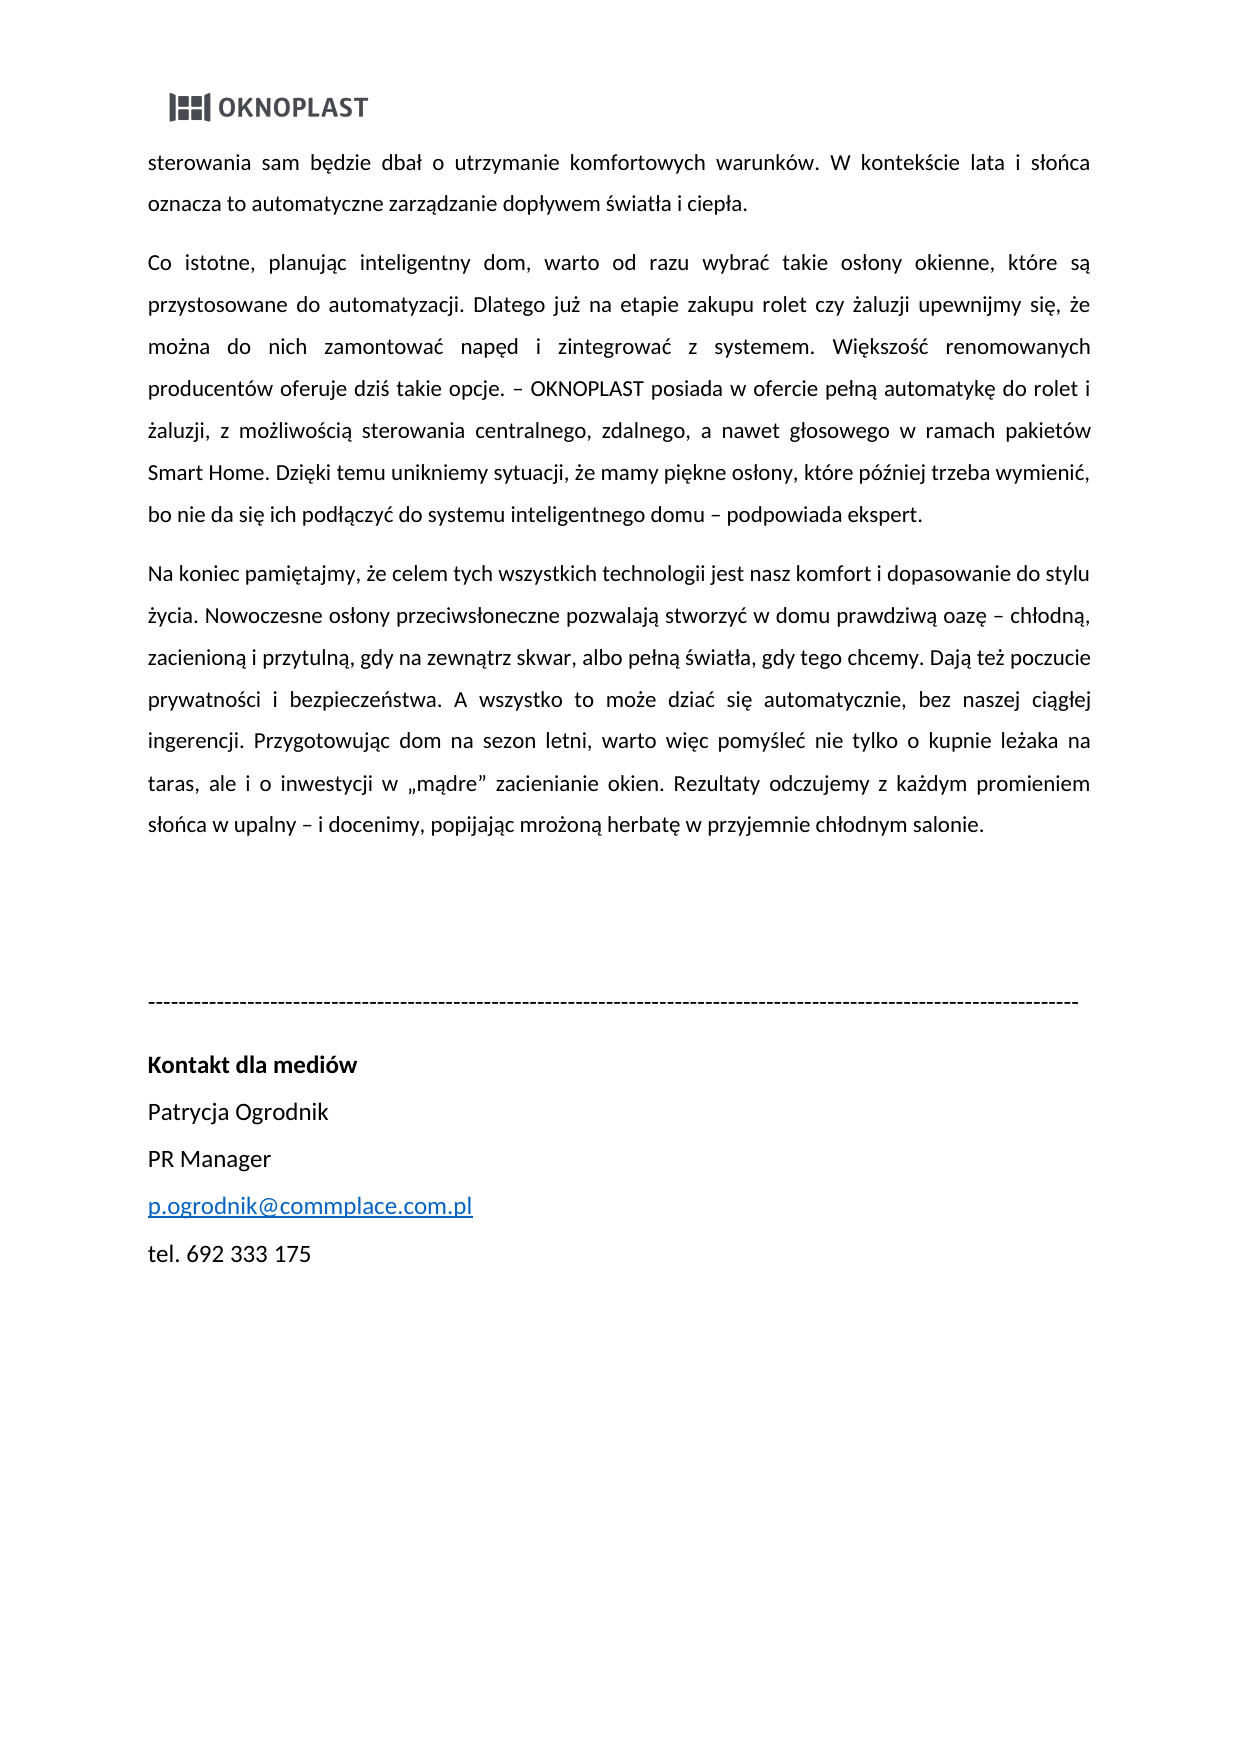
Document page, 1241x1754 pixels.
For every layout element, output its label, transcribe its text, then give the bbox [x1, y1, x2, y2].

text Co istotne, planując inteligentny dom, warto od razu wybrać takie osłony okienne, które są przystosowane do automatyzacji. Dlatego już na etapie zakupu rolet czy żaluzji upewnijmy się, że można do nich zamontować napęd i zintegrować z systemem. Większość renomowanych producentów oferuje dziś takie opcje. – OKNOPLAST posiada w ofercie pełną automatykę do rolet i żaluzji, z możliwością sterowania centralnego, zdalnego, a nawet głosowego w ramach pakietów Smart Home. Dzięki temu unikniemy sytuacji, że mamy piękne osłony, które później trzeba wymienić, bo nie da się ich podłączyć do systemu inteligentnego domu – podpowiada ekspert. [148, 248, 1093, 528]
text PR Manager [148, 1143, 1093, 1174]
text -------------------------------------------------------------------------------------------------------------------------- [148, 987, 1093, 1017]
text Kontakt dla mediów [148, 1049, 1093, 1079]
text tel. 692 333 175 [148, 1238, 1093, 1268]
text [148, 148, 1093, 218]
text Patrycja Ogrodnik [148, 1096, 1093, 1127]
picture [147, 73, 388, 139]
text p.ogrodnik@commplace.com.pl [148, 1191, 1093, 1221]
text Na koniec pamiętajmy, że celem tych wszystkich technologii jest nasz komfort i dopasowanie do stylu życia. Nowoczesne osłony przeciwsłoneczne pozwalają stworzyć w domu prawdziwą oazę – chłodną, zacienioną i przytulną, gdy na zewnątrz skwar, albo pełną światła, gdy tego chcemy. Dają też poczucie prywatności i bezpieczeństwa. A wszystko to może dziać się automatycznie, bez naszej ciągłej ingerencji. Przygotowując dom na sezon letni, warto więc pomyśleć nie tylko o kupnie leżaka na taras, ale i o inwestycji w „mądre” zacienianie okien. Rezultaty odczujemy z każdym promieniem słońca w upalny – i docenimy, popijając mrożoną herbatę w przyjemnie chłodnym salonie. [148, 559, 1093, 839]
